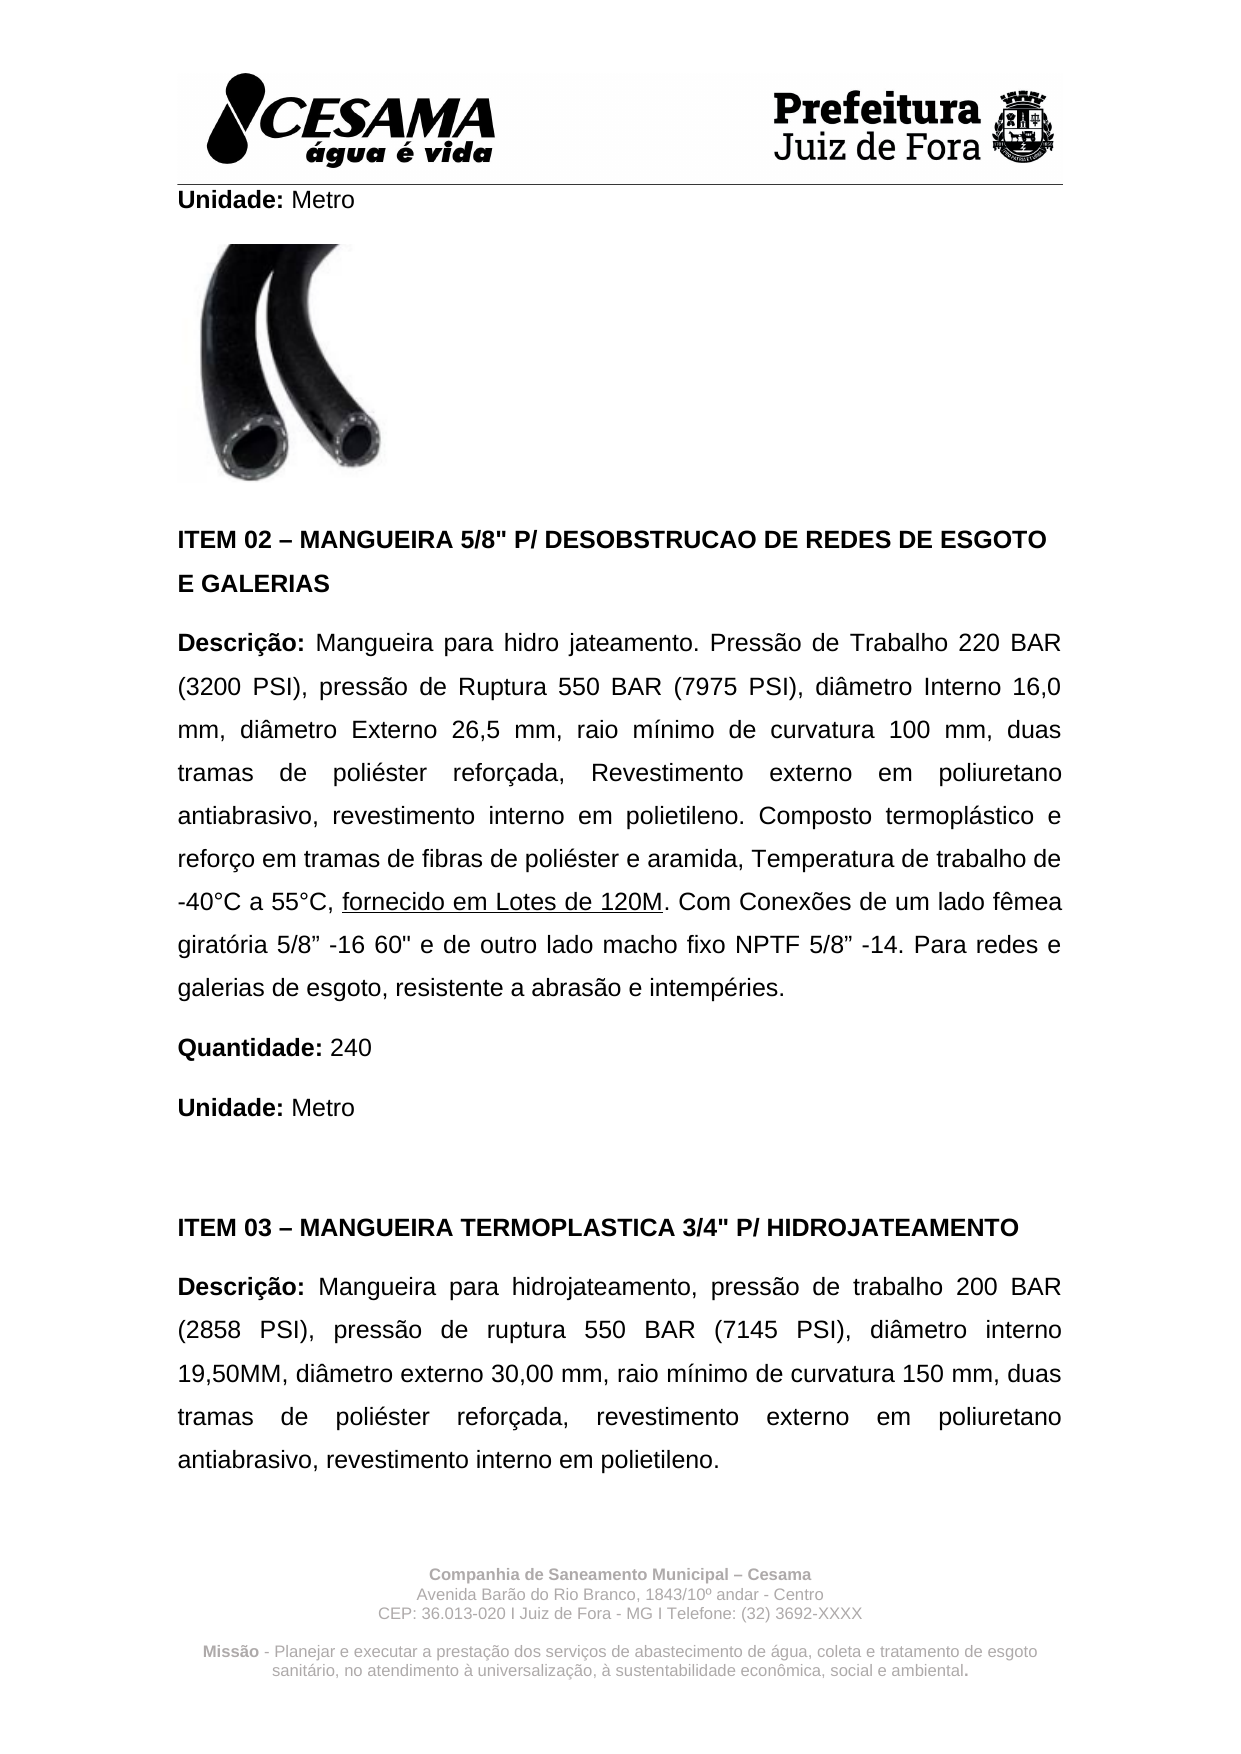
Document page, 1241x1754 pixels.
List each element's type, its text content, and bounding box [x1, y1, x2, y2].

text Unidade: Metro [177, 1093, 1063, 1122]
text ITEM 02 – MANGUEIRA 5/8" P/ DESOBSTRUCAO DE REDES DE ESGOTO E GALERIAS [177, 525, 1063, 597]
text Quantidade: 240 [177, 1033, 1063, 1062]
picture [177, 73, 1063, 185]
text ITEM 03 – MANGUEIRA TERMOPLASTICA 3/4" P/ HIDROJATEAMENTO [177, 1212, 1063, 1241]
text Descrição: Mangueira para hidrojateamento, pressão de trabalho 200 BAR (2858 PSI), pressão de ruptura 550 BAR (7145 PSI), diâmetro interno 19,50MM, diâmetro externo 30,00 mm, raio mínimo de curvatura 150 mm, duas tramas de poliéster reforçada, revestimento externo em poliuretano antiabrasivo, revestimento interno em polietileno. [177, 1272, 1063, 1473]
text Descrição: Mangueira para hidro jateamento. Pressão de Trabalho 220 BAR (3200 PSI), pressão de Ruptura 550 BAR (7975 PSI), diâmetro Interno 16,0 mm, diâmetro Externo 26,5 mm, raio mínimo de curvatura 100 mm, duas tramas de poliéster reforçada, Revestimento externo em poliuretano antiabrasivo, revestimento interno em polietileno. Composto termoplástico e reforço em tramas de fibras de poliéster e aramida, Temperatura de trabalho de -40°C a 55°C, fornecido em Lotes de 120M. Com Conexões de um lado fêmea giratória 5/8” -16 60" e de outro lado macho fixo NPTF 5/8” -14. Para redes e galerias de esgoto, resistente a abrasão e intempéries. [177, 628, 1063, 1002]
text Unidade: Metro [177, 185, 1063, 214]
picture [177, 244, 406, 495]
